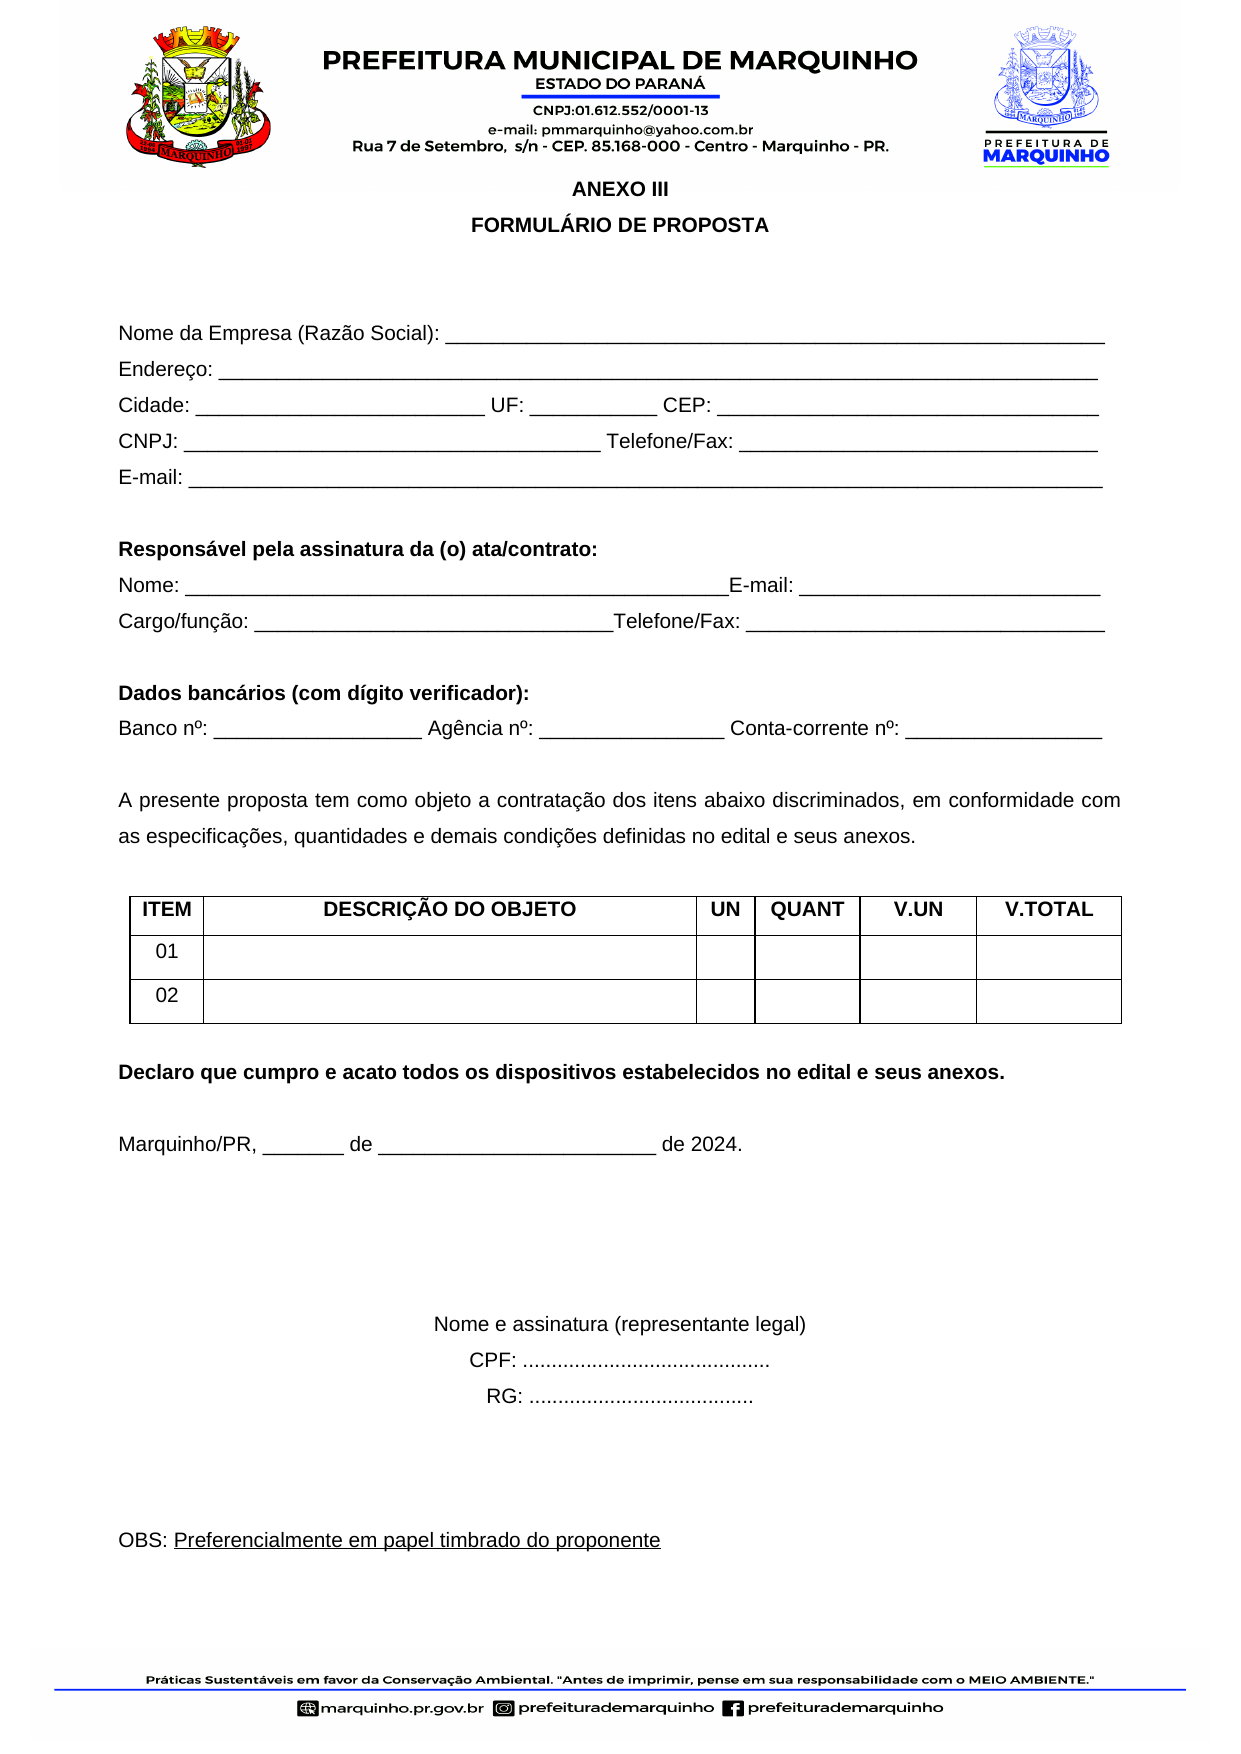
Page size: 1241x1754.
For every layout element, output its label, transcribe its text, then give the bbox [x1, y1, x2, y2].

table_cell [697, 980, 754, 1023]
table_header DESCRIÇÃO DO OBJETO [204, 897, 696, 935]
text OBS: Preferencialmente em papel timbrado do proponente [118, 1527, 1122, 1551]
table_header UN [697, 897, 754, 935]
table_header V.TOTAL [977, 897, 1121, 935]
table_header V.UN [861, 897, 976, 935]
text Dados bancários (com dígito verificador): [118, 680, 1122, 704]
table_cell 02 [131, 980, 203, 1023]
table_cell [697, 936, 754, 979]
text A presente proposta tem como objeto a contratação dos itens abaixo discriminados, em conformidade com as especificações, quantidades e demais condições definidas no edital e seus anexos. [118, 788, 1122, 848]
text Responsável pela assinatura da (o) ata/contrato: [118, 537, 1122, 561]
table_cell [861, 936, 976, 979]
text FORMULÁRIO DE PROPOSTA [118, 213, 1122, 237]
picture [30, 1647, 1210, 1742]
text Endereço: ____________________________________________________________________________ [118, 357, 1122, 381]
table_cell [204, 980, 696, 1023]
table_header QUANT [756, 897, 859, 935]
text Declaro que cumpro e acato todos os dispositivos estabelecidos no edital e seus anexos. [118, 1060, 1122, 1084]
table_cell 01 [131, 936, 203, 979]
text Cidade: _________________________ UF: ___________ CEP: _________________________________ [118, 393, 1122, 417]
table_cell [756, 980, 859, 1023]
text Nome da Empresa (Razão Social): _________________________________________________________ [118, 321, 1122, 345]
text CNPJ: ____________________________________ Telefone/Fax: _______________________________ [118, 429, 1122, 453]
table_cell [977, 936, 1121, 979]
table_cell [861, 980, 976, 1023]
text E-mail: _______________________________________________________________________________ [118, 465, 1122, 489]
text ANEXO III [118, 177, 1122, 201]
text Nome: _______________________________________________E-mail: __________________________ [118, 572, 1122, 596]
text CPF: ........................................... [118, 1348, 1122, 1372]
table_header ITEM [131, 897, 203, 935]
text Banco nº: __________________ Agência nº: ________________ Conta-corrente nº: _________________ [118, 716, 1122, 740]
table_cell [204, 936, 696, 979]
text Marquinho/PR, _______ de ________________________ de 2024. [118, 1132, 1122, 1156]
text Nome e assinatura (representante legal) [118, 1312, 1122, 1336]
text RG: ....................................... [118, 1384, 1122, 1408]
table_cell [977, 980, 1121, 1023]
text Cargo/função: _______________________________Telefone/Fax: _______________________________ [118, 608, 1122, 632]
picture [60, 0, 1181, 191]
table_cell [756, 936, 859, 979]
